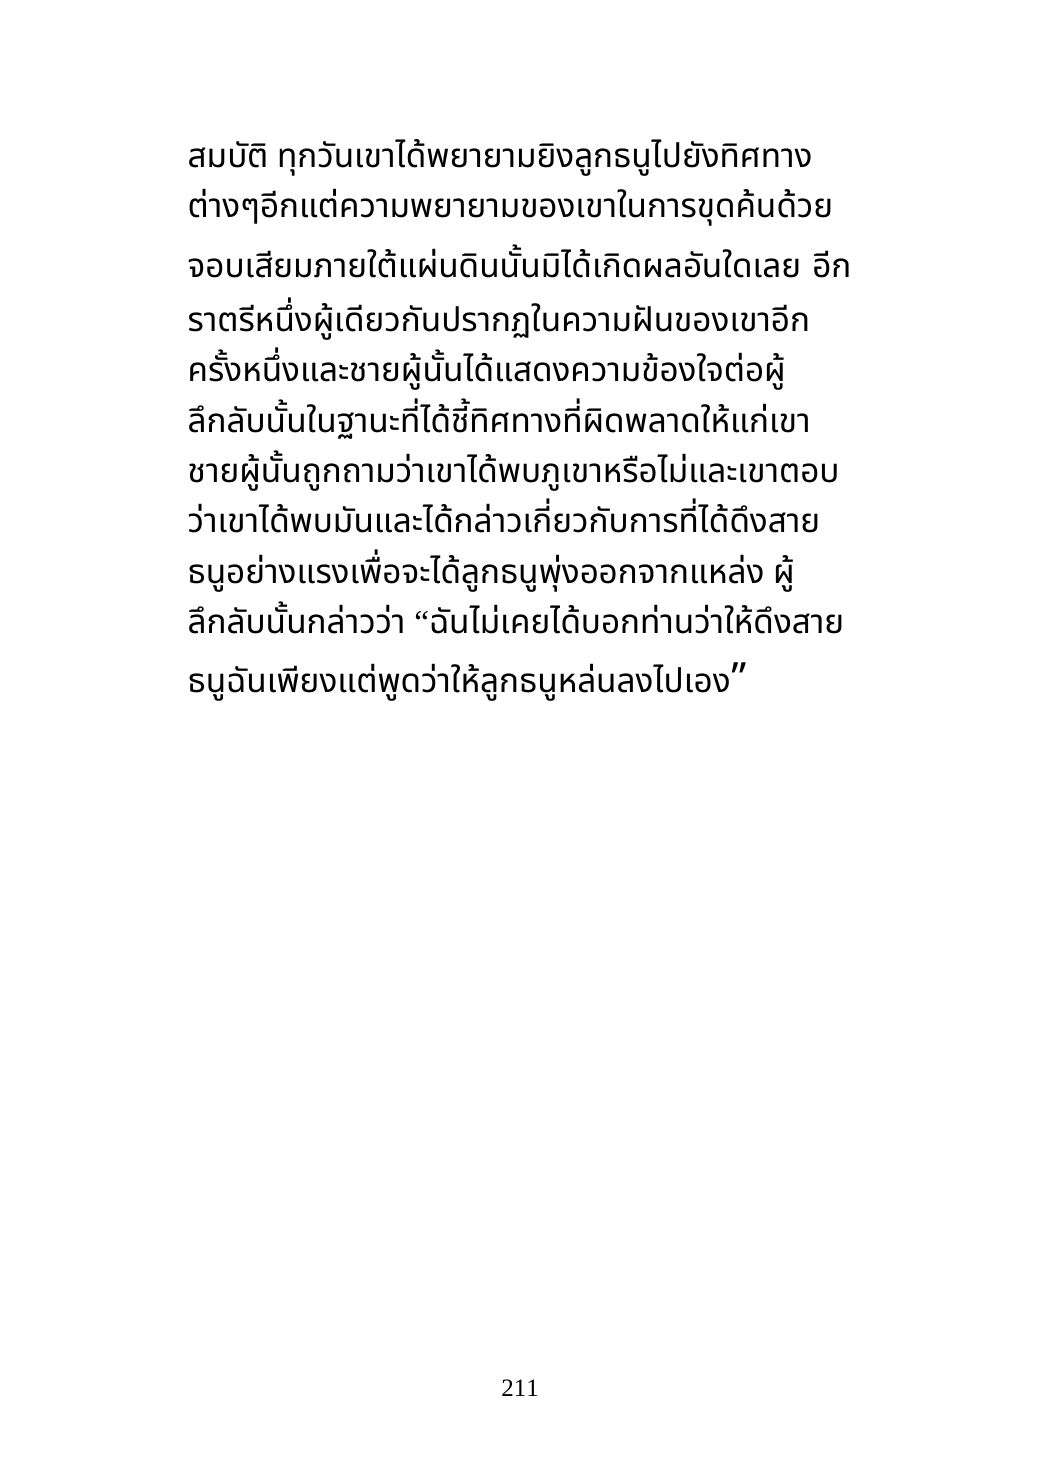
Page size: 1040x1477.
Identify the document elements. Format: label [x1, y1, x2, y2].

text [187, 132, 852, 712]
